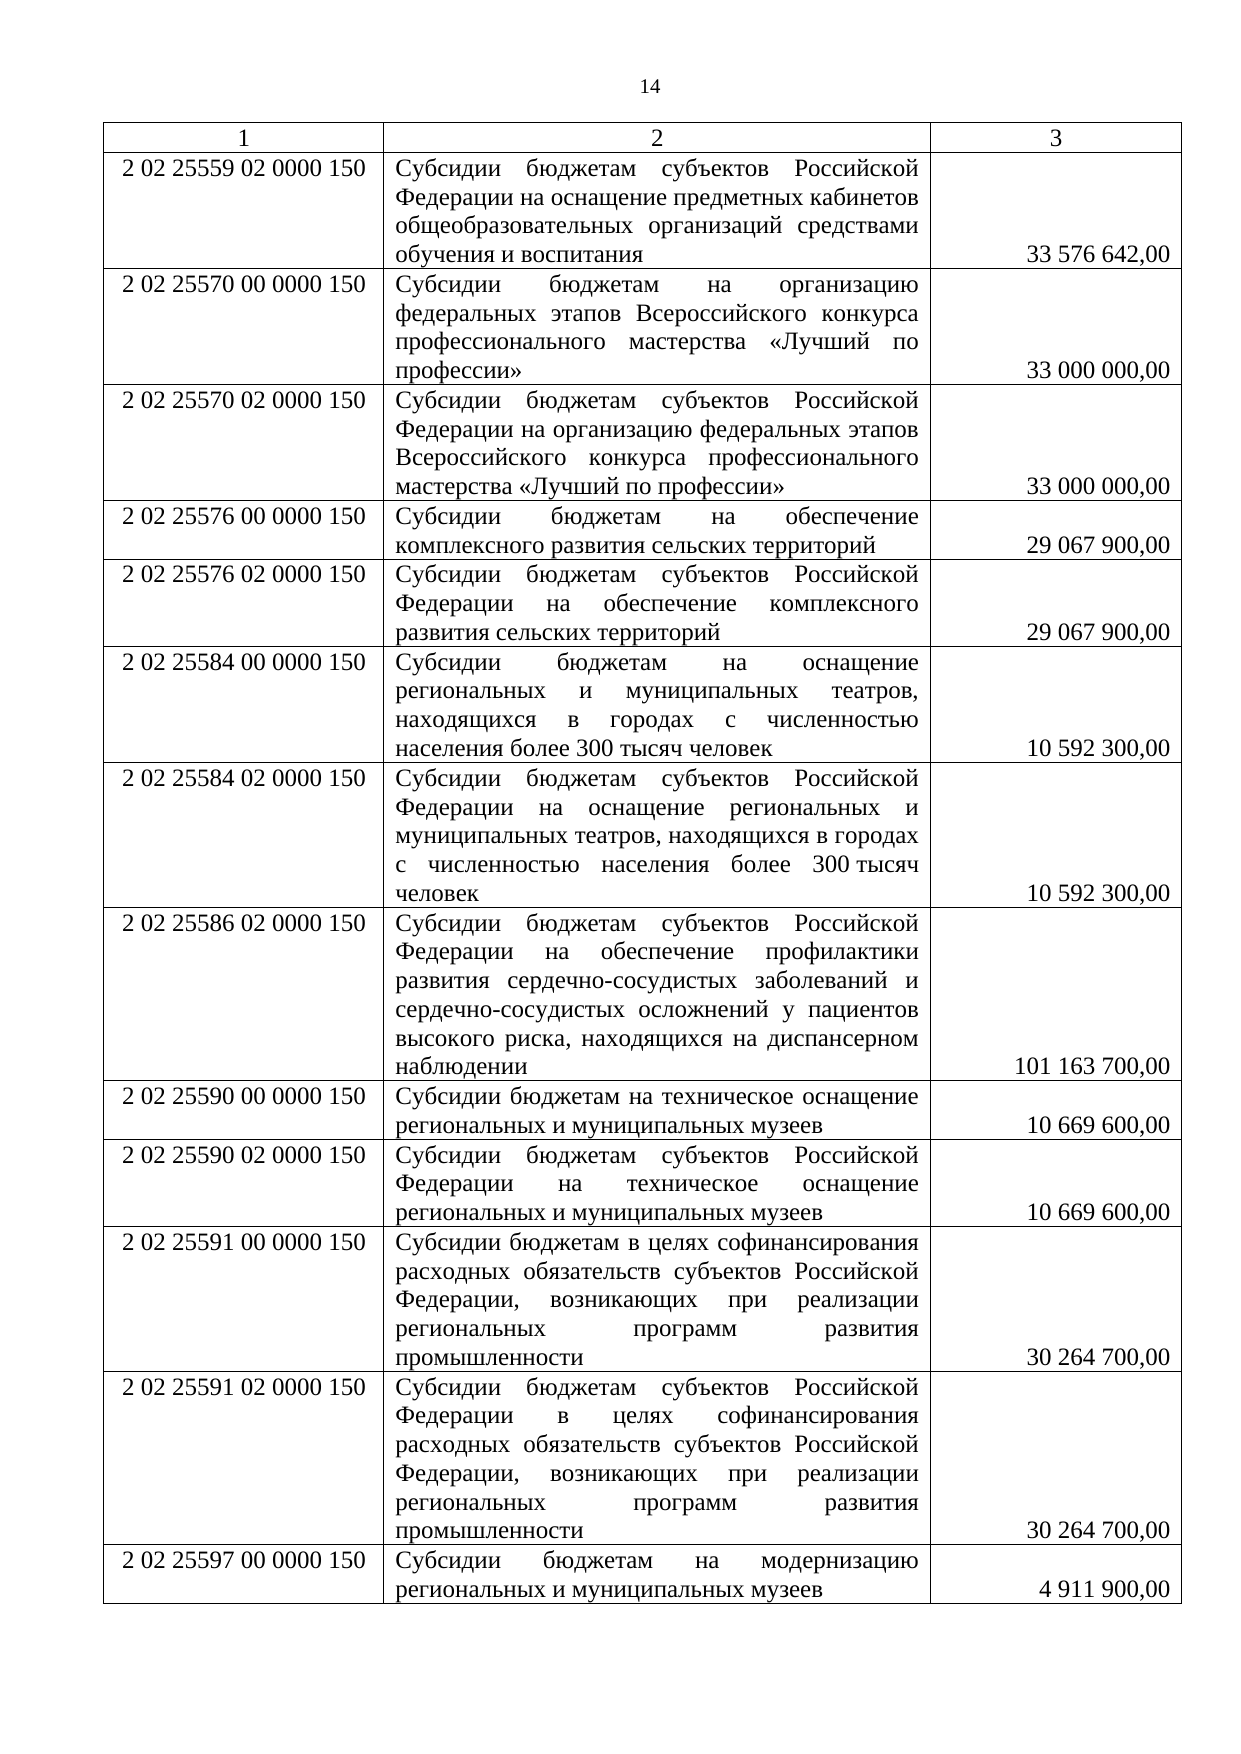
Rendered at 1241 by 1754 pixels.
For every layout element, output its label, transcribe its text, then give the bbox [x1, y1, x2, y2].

table_cell 2 02 25570 00 0000 150 [104, 269, 383, 384]
table_cell 4 911 900,00 [931, 1545, 1181, 1603]
table_cell Субсидии бюджетам в целях софинансирования расходных обязательств субъектов Российской Федерации, возникающих при реализации региональных программ развития промышленности [384, 1227, 930, 1371]
table_cell 10 669 600,00 [931, 1140, 1181, 1226]
table_cell Субсидии бюджетам на модернизацию региональных и муниципальных музеев [384, 1545, 930, 1603]
table_cell 2 02 25590 02 0000 150 [104, 1140, 383, 1226]
table_cell Субсидии бюджетам субъектов Российской Федерации на оснащение региональных и муниципальных театров, находящихся в городах с численностью населения более 300 тысяч человек [384, 763, 930, 907]
table_cell Субсидии бюджетам субъектов Российской Федерации в целях софинансирования расходных обязательств субъектов Российской Федерации, возникающих при реализации региональных программ развития промышленности [384, 1372, 930, 1544]
table_cell 29 067 900,00 [931, 560, 1181, 646]
table_cell Субсидии бюджетам на техническое оснащение региональных и муниципальных музеев [384, 1081, 930, 1139]
table_cell 2 02 25559 02 0000 150 [104, 153, 383, 268]
table_cell 2 02 25584 02 0000 150 [104, 763, 383, 907]
table_cell 2 02 25597 00 0000 150 [104, 1545, 383, 1603]
table_header 2 [384, 123, 930, 152]
table_cell 33 576 642,00 [931, 153, 1181, 268]
table_cell 2 02 25576 02 0000 150 [104, 560, 383, 646]
table_cell 101 163 700,00 [931, 908, 1181, 1080]
table_cell 2 02 25584 00 0000 150 [104, 647, 383, 762]
table_cell Субсидии бюджетам субъектов Российской Федерации на обеспечение профилактики развития сердечно-сосудистых заболеваний и сердечно-сосудистых осложнений у пациентов высокого риска, находящихся на диспансерном наблюдении [384, 908, 930, 1080]
table_cell 2 02 25586 02 0000 150 [104, 908, 383, 1080]
table_cell 10 669 600,00 [931, 1081, 1181, 1139]
table_cell 29 067 900,00 [931, 501, 1181, 558]
table_cell 2 02 25591 00 0000 150 [104, 1227, 383, 1371]
table_cell 10 592 300,00 [931, 647, 1181, 762]
table_cell 33 000 000,00 [931, 269, 1181, 384]
table_cell Субсидии бюджетам на организацию федеральных этапов Всероссийского конкурса профессионального мастерства «Лучший по профессии» [384, 269, 930, 384]
table_cell 2 02 25570 02 0000 150 [104, 385, 383, 500]
table_cell 2 02 25591 02 0000 150 [104, 1372, 383, 1544]
table_cell 2 02 25590 00 0000 150 [104, 1081, 383, 1139]
table_header 3 [931, 123, 1181, 152]
table_header 1 [104, 123, 383, 152]
table_cell 30 264 700,00 [931, 1372, 1181, 1544]
table_cell Субсидии бюджетам субъектов Российской Федерации на организацию федеральных этапов Всероссийского конкурса профессионального мастерства «Лучший по профессии» [384, 385, 930, 500]
table_cell Субсидии бюджетам на обеспечение комплексного развития сельских территорий [384, 501, 930, 558]
table_cell 33 000 000,00 [931, 385, 1181, 500]
table_cell 30 264 700,00 [931, 1227, 1181, 1371]
table_cell 2 02 25576 00 0000 150 [104, 501, 383, 558]
table_cell Субсидии бюджетам субъектов Российской Федерации на оснащение предметных кабинетов общеобразовательных организаций средствами обучения и воспитания [384, 153, 930, 268]
table_cell Субсидии бюджетам субъектов Российской Федерации на техническое оснащение региональных и муниципальных музеев [384, 1140, 930, 1226]
table_cell 10 592 300,00 [931, 763, 1181, 907]
table_cell Субсидии бюджетам субъектов Российской Федерации на обеспечение комплексного развития сельских территорий [384, 560, 930, 646]
table_cell Субсидии бюджетам на оснащение региональных и муниципальных театров, находящихся в городах с численностью населения более 300 тысяч человек [384, 647, 930, 762]
